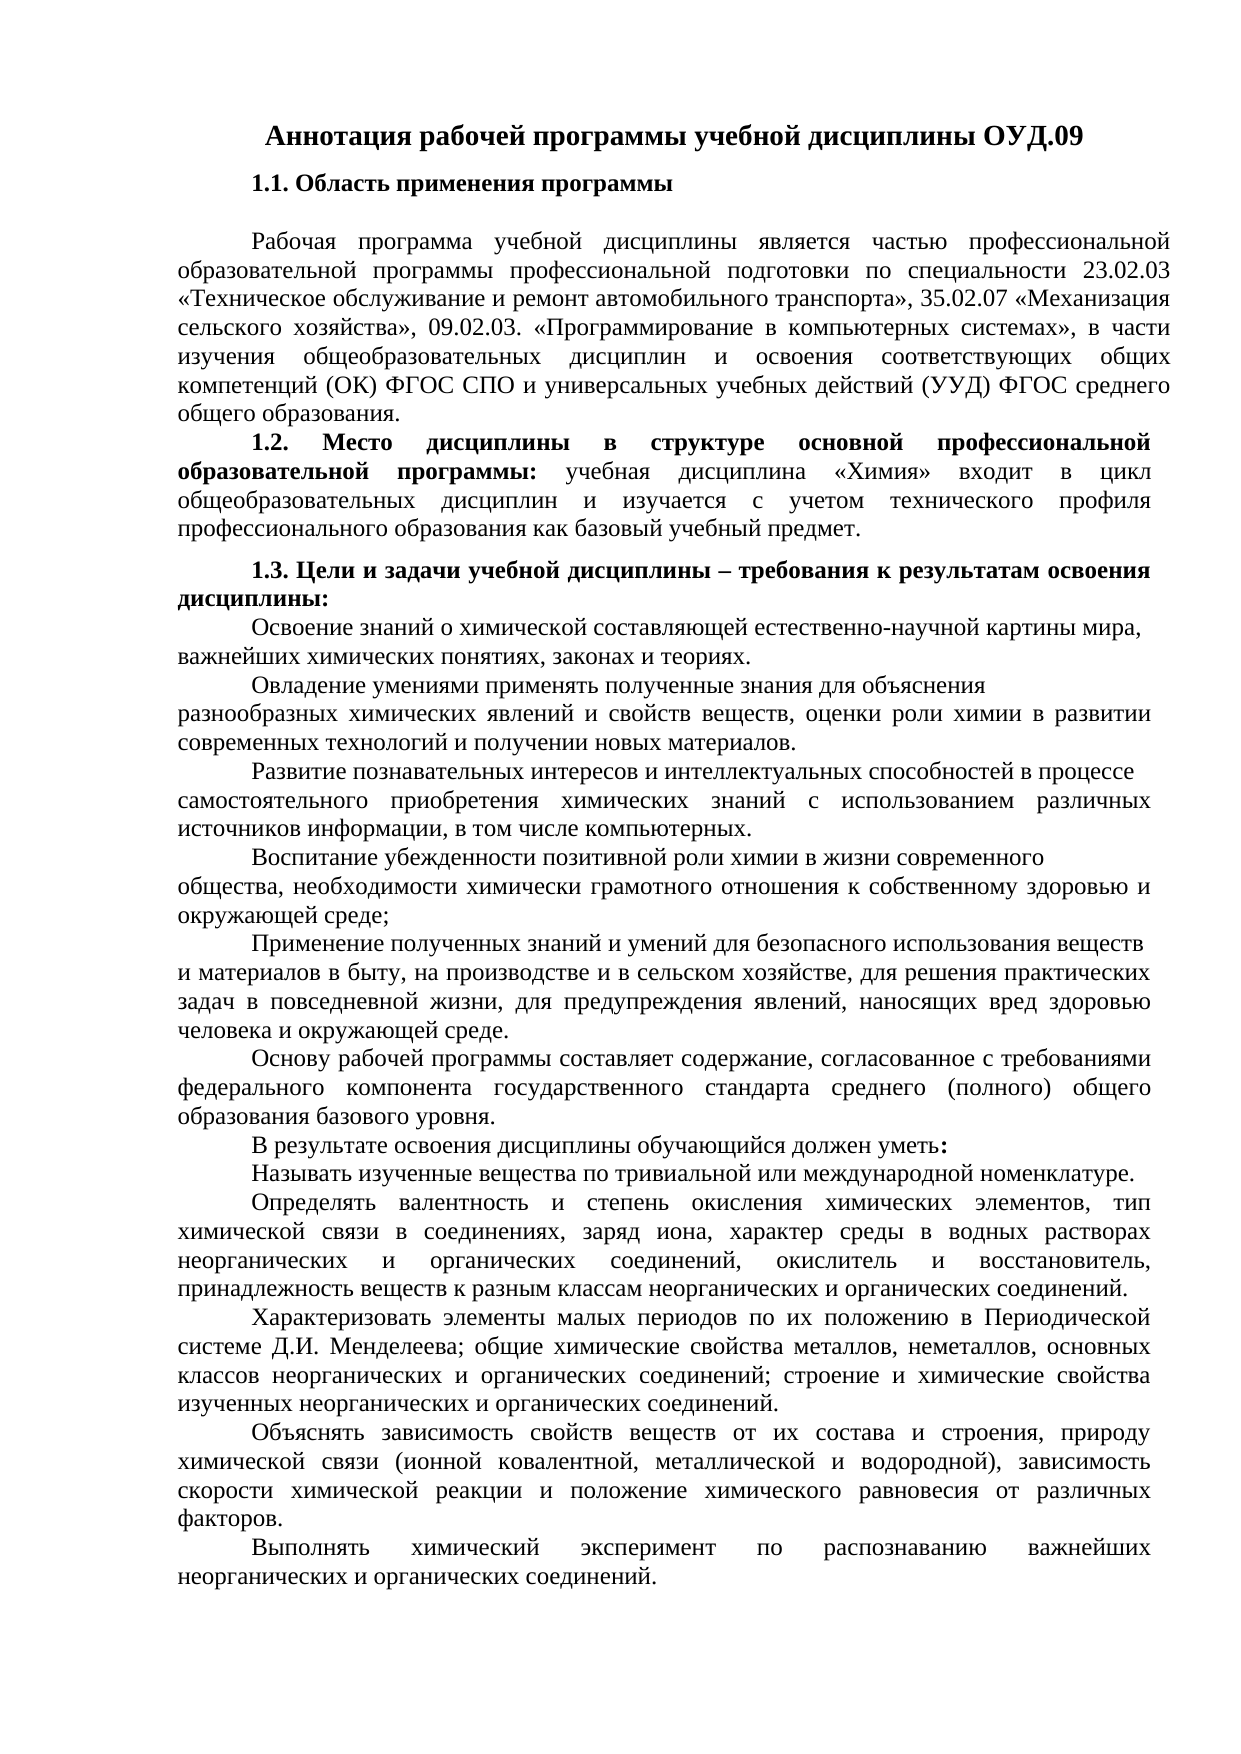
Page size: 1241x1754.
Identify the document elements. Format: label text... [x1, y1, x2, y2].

text Развитие познавательных интересов и интеллектуальных способностей в процессе [207, 756, 1152, 785]
text важнейших химических понятиях, законах и теориях. [177, 641, 1152, 670]
text самостоятельного приобретения химических знаний с использованием различных источников информации, в том числе компьютерных. [177, 785, 1152, 842]
text Выполнять химический эксперимент по распознаванию важнейших неорганических и органических соединений. [177, 1532, 1152, 1590]
text 1.3. Цели и задачи учебной дисциплины – требования к результатам освоения дисциплины: [177, 555, 1152, 612]
text Овладение умениями применять полученные знания для объяснения [207, 670, 1152, 698]
text Применение полученных знаний и умений для безопасного использования веществ [207, 928, 1152, 957]
text и материалов в быту, на производстве и в сельском хозяйстве, для решения практических задач в повседневной жизни, для предупреждения явлений, наносящих вред здоровью человека и окружающей среде. [177, 957, 1152, 1043]
text Основу рабочей программы составляет содержание, согласованное с требованиями федерального компонента государственного стандарта среднего (полного) общего образования базового уровня. [177, 1043, 1152, 1130]
text Рабочая программа учебной дисциплины является частью профессиональной образовательной программы профессиональной подготовки по специальности 23.02.03 «Техническое обслуживание и ремонт автомобильного транспорта», 35.02.07 «Механизация сельского хозяйства», 09.02.03. «Программирование в компьютерных системах», в части изучения общеобразовательных дисциплин и освоения соответствующих общих компетенций (ОК) ФГОС СПО и универсальных учебных действий (УУД) ФГОС среднего общего образования. [177, 226, 1171, 427]
text 1.2. Место дисциплины в структуре основной профессиональной образовательной программы: учебная дисциплина «Химия» входит в цикл общеобразовательных дисциплин и изучается с учетом технического профиля профессионального образования как базовый учебный предмет. [177, 427, 1152, 542]
text общества, необходимости химически грамотного отношения к собственному здоровью и окружающей среде; [177, 871, 1152, 928]
text разнообразных химических явлений и свойств веществ, оценки роли химии в развитии современных технологий и получении новых материалов. [177, 698, 1152, 756]
text Объяснять зависимость свойств веществ от их состава и строения, природу химической связи (ионной ковалентной, металлической и водородной), зависимость скорости химической реакции и положение химического равновесия от различных факторов. [177, 1417, 1152, 1532]
text Воспитание убежденности позитивной роли химии в жизни современного [207, 842, 1152, 871]
list Область применения программы [251, 168, 1171, 197]
text Определять валентность и степень окисления химических элементов, тип химической связи в соединениях, заряд иона, характер среды в водных растворах неорганических и органических соединений, окислитель и восстановитель, принадлежность веществ к разным классам неорганических и органических соединений. [177, 1187, 1152, 1302]
text Называть изученные вещества по тривиальной или международной номенклатуре. [177, 1158, 1152, 1187]
text В результате освоения дисциплины обучающийся должен уметь: [177, 1130, 1152, 1158]
text Освоение знаний о химической составляющей естественно-научной картины мира, [207, 612, 1152, 641]
text Характеризовать элементы малых периодов по их положению в Периодической системе Д.И. Менделеева; общие химические свойства металлов, неметаллов, основных классов неорганических и органических соединений; строение и химические свойства изученных неорганических и органических соединений. [177, 1302, 1152, 1417]
text Аннотация рабочей программы учебной дисциплины ОУД.09 [177, 118, 1171, 152]
